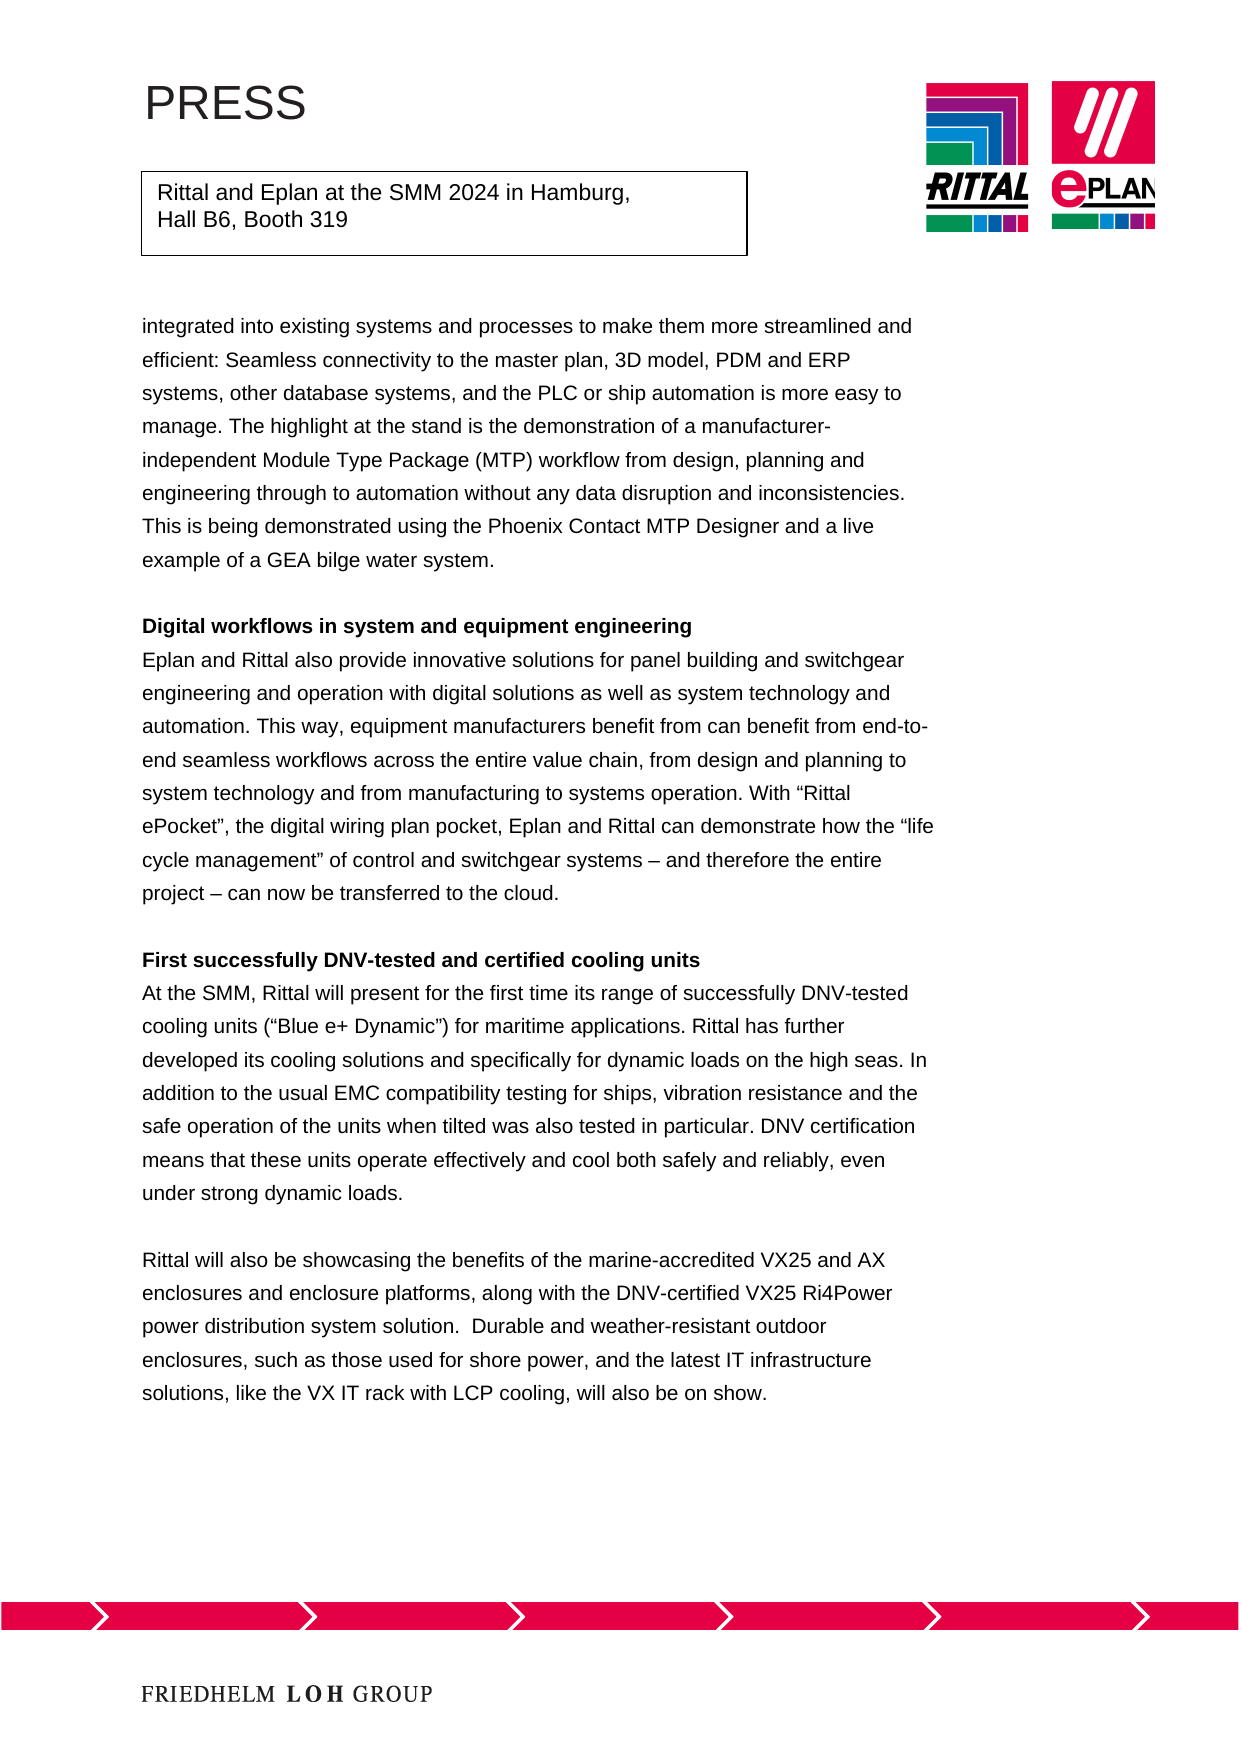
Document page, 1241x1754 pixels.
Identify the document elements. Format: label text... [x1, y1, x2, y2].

text First successfully DNV-tested and certified cooling units [142, 940, 936, 974]
picture [141, 1685, 432, 1702]
text Digital workflows in system and equipment engineering [142, 607, 936, 640]
text At the SMM, Rittal will present for the first time its range of successfully DNV-tested cooling units (“Blue e+ Dynamic”) for maritime applications. Rittal has further developed its cooling solutions and specifically for dynamic loads on the high seas. In addition to the usual EMC compatibility testing for ships, vibration resistance and the safe operation of the units when tilted was also tested in particular. DNV certification means that these units operate effectively and cool both safely and reliably, even under strong dynamic loads. [142, 974, 936, 1207]
text Rittal will also be showcasing the benefits of the marine-accredited VX25 and AX enclosures and enclosure platforms, along with the DNV-certified VX25 Ri4Power power distribution system solution. Durable and weather-resistant outdoor enclosures, such as those used for shore power, and the latest IT infrastructure solutions, like the VX IT rack with LCP cooling, will also be on show. [142, 1240, 936, 1407]
picture [926, 83, 1029, 232]
picture [1051, 81, 1155, 229]
text Eplan and Rittal also provide innovative solutions for panel building and switchgear engineering and operation with digital solutions as well as system technology and automation. This way, equipment manufacturers benefit from can benefit from end-to-end seamless workflows across the entire value chain, from design and planning to system technology and from manufacturing to systems operation. With “Rittal ePocket”, the digital wiring plan pocket, Eplan and Rittal can demonstrate how the “life cycle management” of control and switchgear systems – and therefore the entire project – can now be transferred to the cloud. [142, 640, 936, 907]
picture [0, 1602, 1238, 1629]
